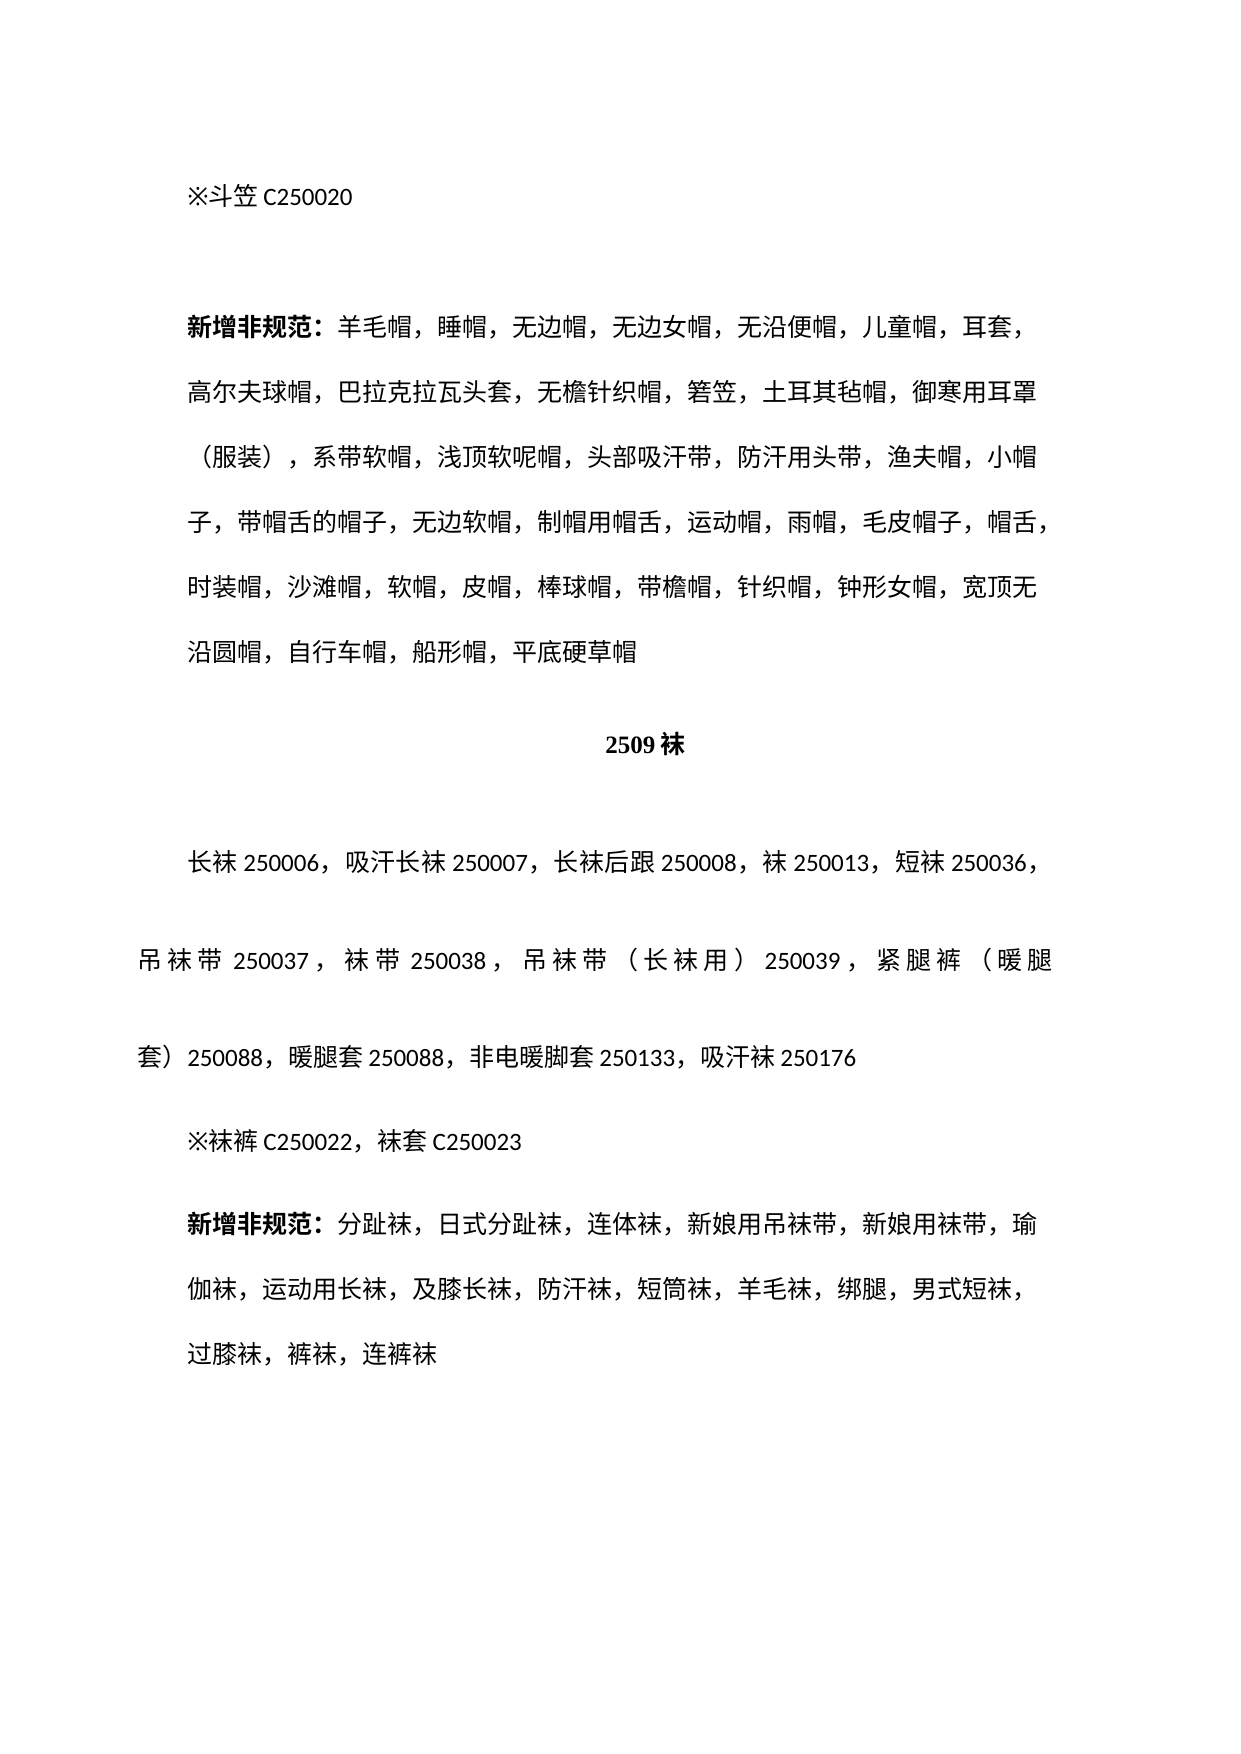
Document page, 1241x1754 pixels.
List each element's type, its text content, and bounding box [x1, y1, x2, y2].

text ※袜裤C250022，袜套C250023 [137, 1107, 1053, 1172]
text 新增非规范：羊毛帽，睡帽，无边帽，无边女帽，无沿便帽，儿童帽，耳套，高尔夫球帽，巴拉克拉瓦头套，无檐针织帽，箬笠，土耳其毡帽，御寒用耳罩（服装），系带软帽，浅顶软呢帽，头部吸汗带，防汗用头带，渔夫帽，小帽子，带帽舌的帽子，无边软帽，制帽用帽舌，运动帽，雨帽，毛皮帽子，帽舌，时装帽，沙滩帽，软帽，皮帽，棒球帽，带檐帽，针织帽，钟形女帽，宽顶无沿圆帽，自行车帽，船形帽，平底硬草帽 [187, 293, 1053, 683]
text ※斗笠C250020 [137, 162, 1053, 227]
subtitle 2509袜 [187, 710, 1053, 775]
text 新增非规范：分趾袜，日式分趾袜，连体袜，新娘用吊袜带，新娘用袜带，瑜伽袜，运动用长袜，及膝长袜，防汗袜，短筒袜，羊毛袜，绑腿，男式短袜，过膝袜，裤袜，连裤袜 [187, 1190, 1053, 1385]
text 长袜250006，吸汗长袜250007，长袜后跟250008，袜250013，短袜250036，吊袜带250037，袜带250038，吊袜带（长袜用）250039，紧腿裤（暖腿套）250088，暖腿套250088，非电暖脚套250133，吸汗袜250176 [137, 828, 1053, 1088]
